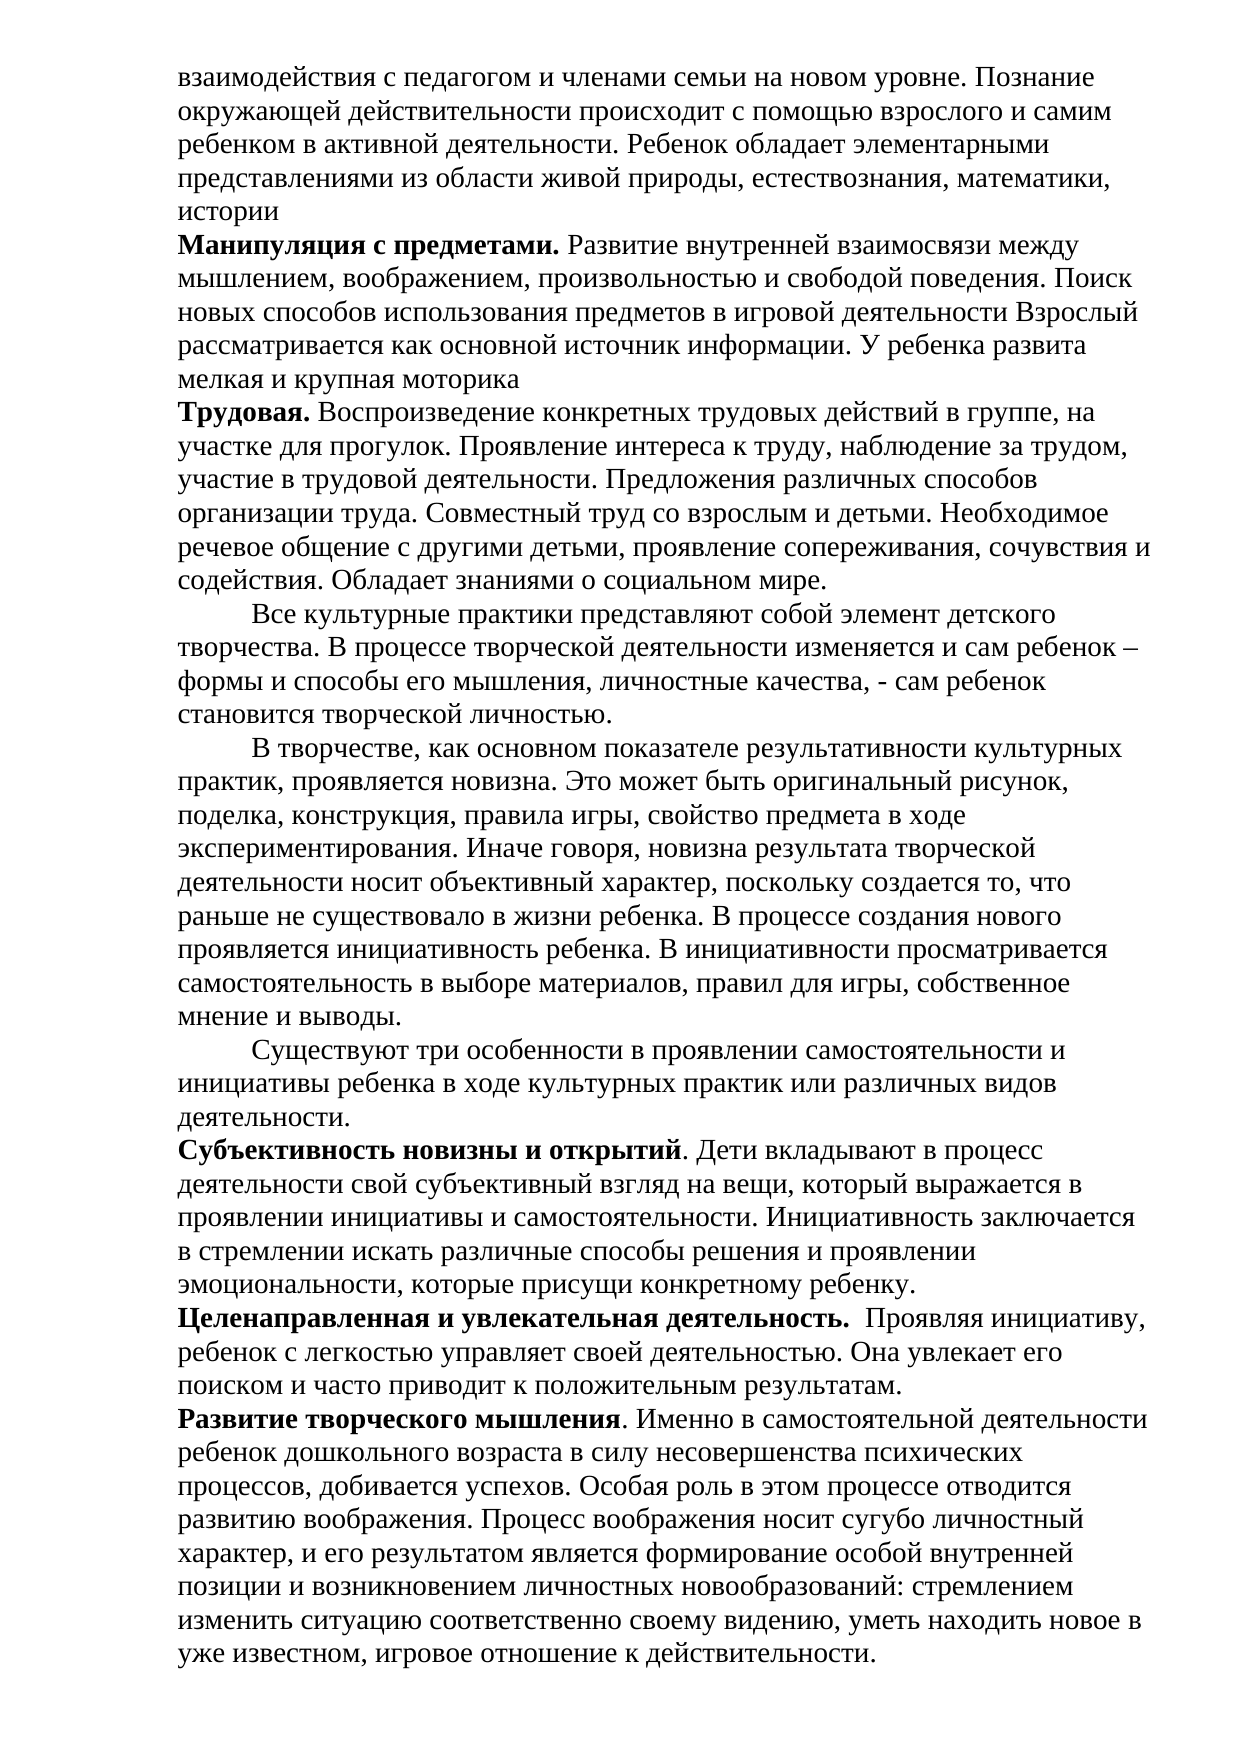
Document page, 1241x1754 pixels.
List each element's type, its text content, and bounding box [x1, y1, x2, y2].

text Целенаправленная и увлекательная деятельность. Проявляя инициативу, ребенок с легкостью управляет своей деятельностью. Она увлекает его поиском и часто приводит к положительным результатам. [177, 1300, 1152, 1401]
text Манипуляция с предметами. Развитие внутренней взаимосвязи между мышлением, воображением, произвольностью и свободой поведения. Поиск новых способов использования предметов в игровой деятельности Взрослый рассматривается как основной источник информации. У ребенка развита мелкая и крупная моторика [177, 227, 1152, 394]
text Трудовая. Воспроизведение конкретных трудовых действий в группе, на участке для прогулок. Проявление интереса к труду, наблюдение за трудом, участие в трудовой деятельности. Предложения различных способов организации труда. Совместный труд со взрослым и детьми. Необходимое речевое общение с другими детьми, проявление сопереживания, сочувствия и содействия. Обладает знаниями о социальном мире. [177, 394, 1152, 596]
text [177, 59, 1152, 227]
text Все культурные практики представляют собой элемент детского творчества. В процессе творческой деятельности изменяется и сам ребенок – формы и способы его мышления, личностные качества, - сам ребенок становится творческой личностью. [177, 596, 1152, 730]
text Субъективность новизны и открытий. Дети вкладывают в процесс деятельности свой субъективный взгляд на вещи, который выражается в проявлении инициативы и самостоятельности. Инициативность заключается в стремлении искать различные способы решения и проявлении эмоциональности, которые присущи конкретному ребенку. [177, 1132, 1152, 1300]
text Существуют три особенности в проявлении самостоятельности и инициативы ребенка в ходе культурных практик или различных видов деятельности. [177, 1032, 1152, 1132]
text В творчестве, как основном показателе результативности культурных практик, проявляется новизна. Это может быть оригинальный рисунок, поделка, конструкция, правила игры, свойство предмета в ходе экспериментирования. Иначе говоря, новизна результата творческой деятельности носит объективный характер, поскольку создается то, что раньше не существовало в жизни ребенка. В процессе создания нового проявляется инициативность ребенка. В инициативности просматривается самостоятельность в выборе материалов, правил для игры, собственное мнение и выводы. [177, 730, 1152, 1032]
text Развитие творческого мышления. Именно в самостоятельной деятельности ребенок дошкольного возраста в силу несовершенства психических процессов, добивается успехов. Особая роль в этом процессе отводится развитию воображения. Процесс воображения носит сугубо личностный характер, и его результатом является формирование особой внутренней позиции и возникновением личностных новообразований: стремлением изменить ситуацию соответственно своему видению, уметь находить новое в уже известном, игровое отношение к действительности. [177, 1401, 1152, 1669]
